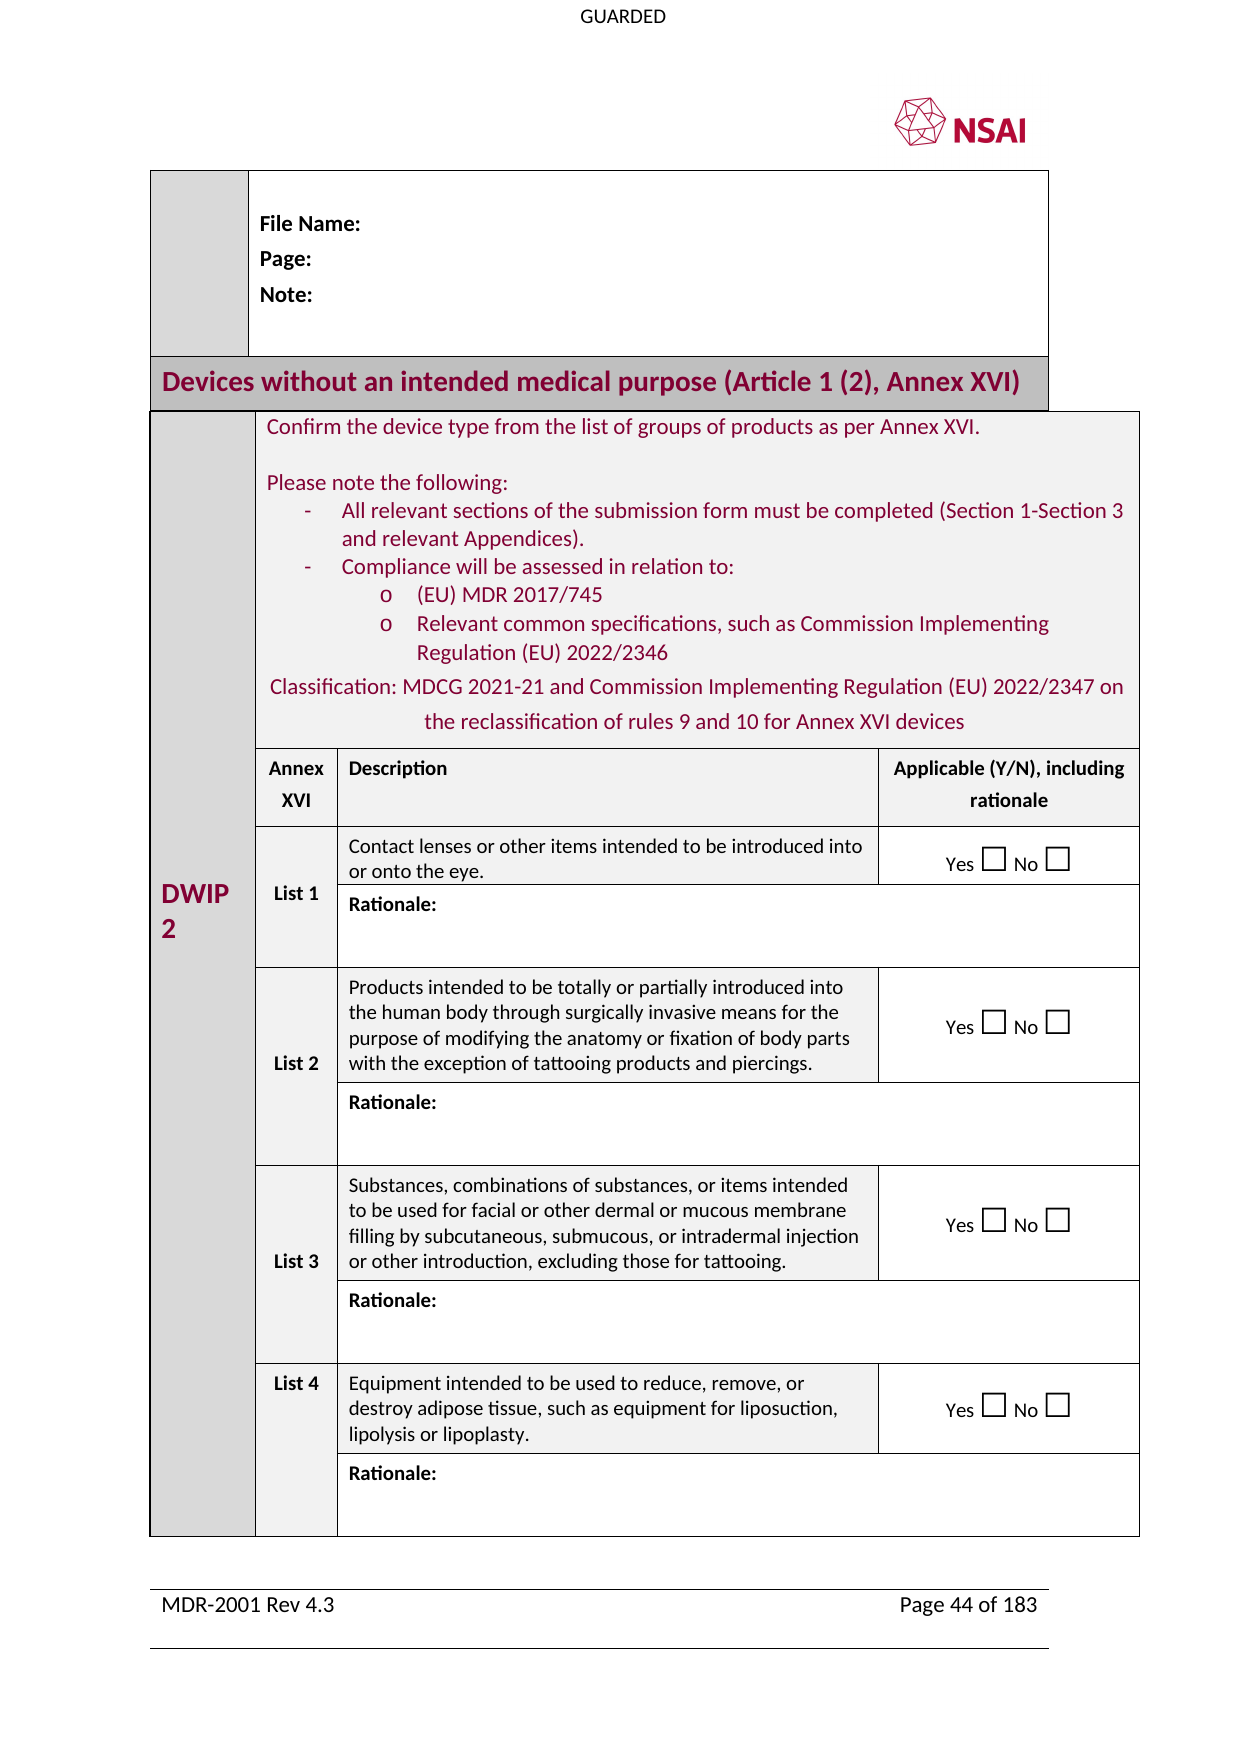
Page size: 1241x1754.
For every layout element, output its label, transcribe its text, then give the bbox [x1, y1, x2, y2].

table_cell List 4 [256, 1364, 337, 1536]
table_cell Rationale: [338, 1454, 1139, 1536]
table_header Confirm the device type from the list of groups of products as per Annex XVI. Please note the following: All relevant sections of the submission form must be completed (Section 1-Section 3 and relevant Appendices). Compliance will be assessed in relation to: (EU) MDR 2017/745 Relevant common specifications, such as Commission Implementing Regulation (EU) 2022/2346 Classification: MDCG 2021-21 and Commission Implementing Regulation (EU) 2022/2347 on the reclassification of rules 9 and 10 for Annex XVI devices [256, 412, 1139, 748]
table_cell Products intended to be totally or partially introduced into the human body through surgically invasive means for the purpose of modifying the anatomy or fixation of body parts with the exception of tattooing products and piercings. [338, 968, 878, 1082]
picture [870, 73, 1049, 170]
table_cell Devices without an intended medical purpose (Article 1 (2), Annex XVI) [151, 357, 1048, 410]
table_cell Yes No [879, 827, 1139, 884]
table_cell List 2 [256, 968, 337, 1165]
table_cell Rationale: [338, 1083, 1139, 1165]
table_cell Equipment intended to be used to reduce, remove, or destroy adipose tissue, such as equipment for liposuction, lipolysis or lipoplasty. [338, 1364, 878, 1453]
table_cell Description [338, 749, 878, 826]
table_cell Contact lenses or other items intended to be introduced into or onto the eye. [338, 827, 878, 884]
table_cell Rationale: [338, 885, 1139, 967]
table_cell List 3 [256, 1166, 337, 1363]
table_cell Yes No [879, 1364, 1139, 1453]
table_cell List 1 [256, 827, 337, 967]
table_header DWIP2 [151, 412, 255, 1536]
table_cell Yes No [879, 1166, 1139, 1280]
table_cell Yes No [879, 968, 1139, 1082]
table_cell Rationale: [338, 1281, 1139, 1363]
table_cell Substances, combinations of substances, or items intended to be used for facial or other dermal or mucous membrane filling by subcutaneous, submucous, or intradermal injection or other introduction, excluding those for tattooing. [338, 1166, 878, 1280]
table_cell Details of all supporting documentation provided in Folder DWIP1: File Name: Page: Note: [249, 171, 1048, 356]
table_cell Applicable (Y/N), including rationale [879, 749, 1139, 826]
table_cell Annex XVI [256, 749, 337, 826]
